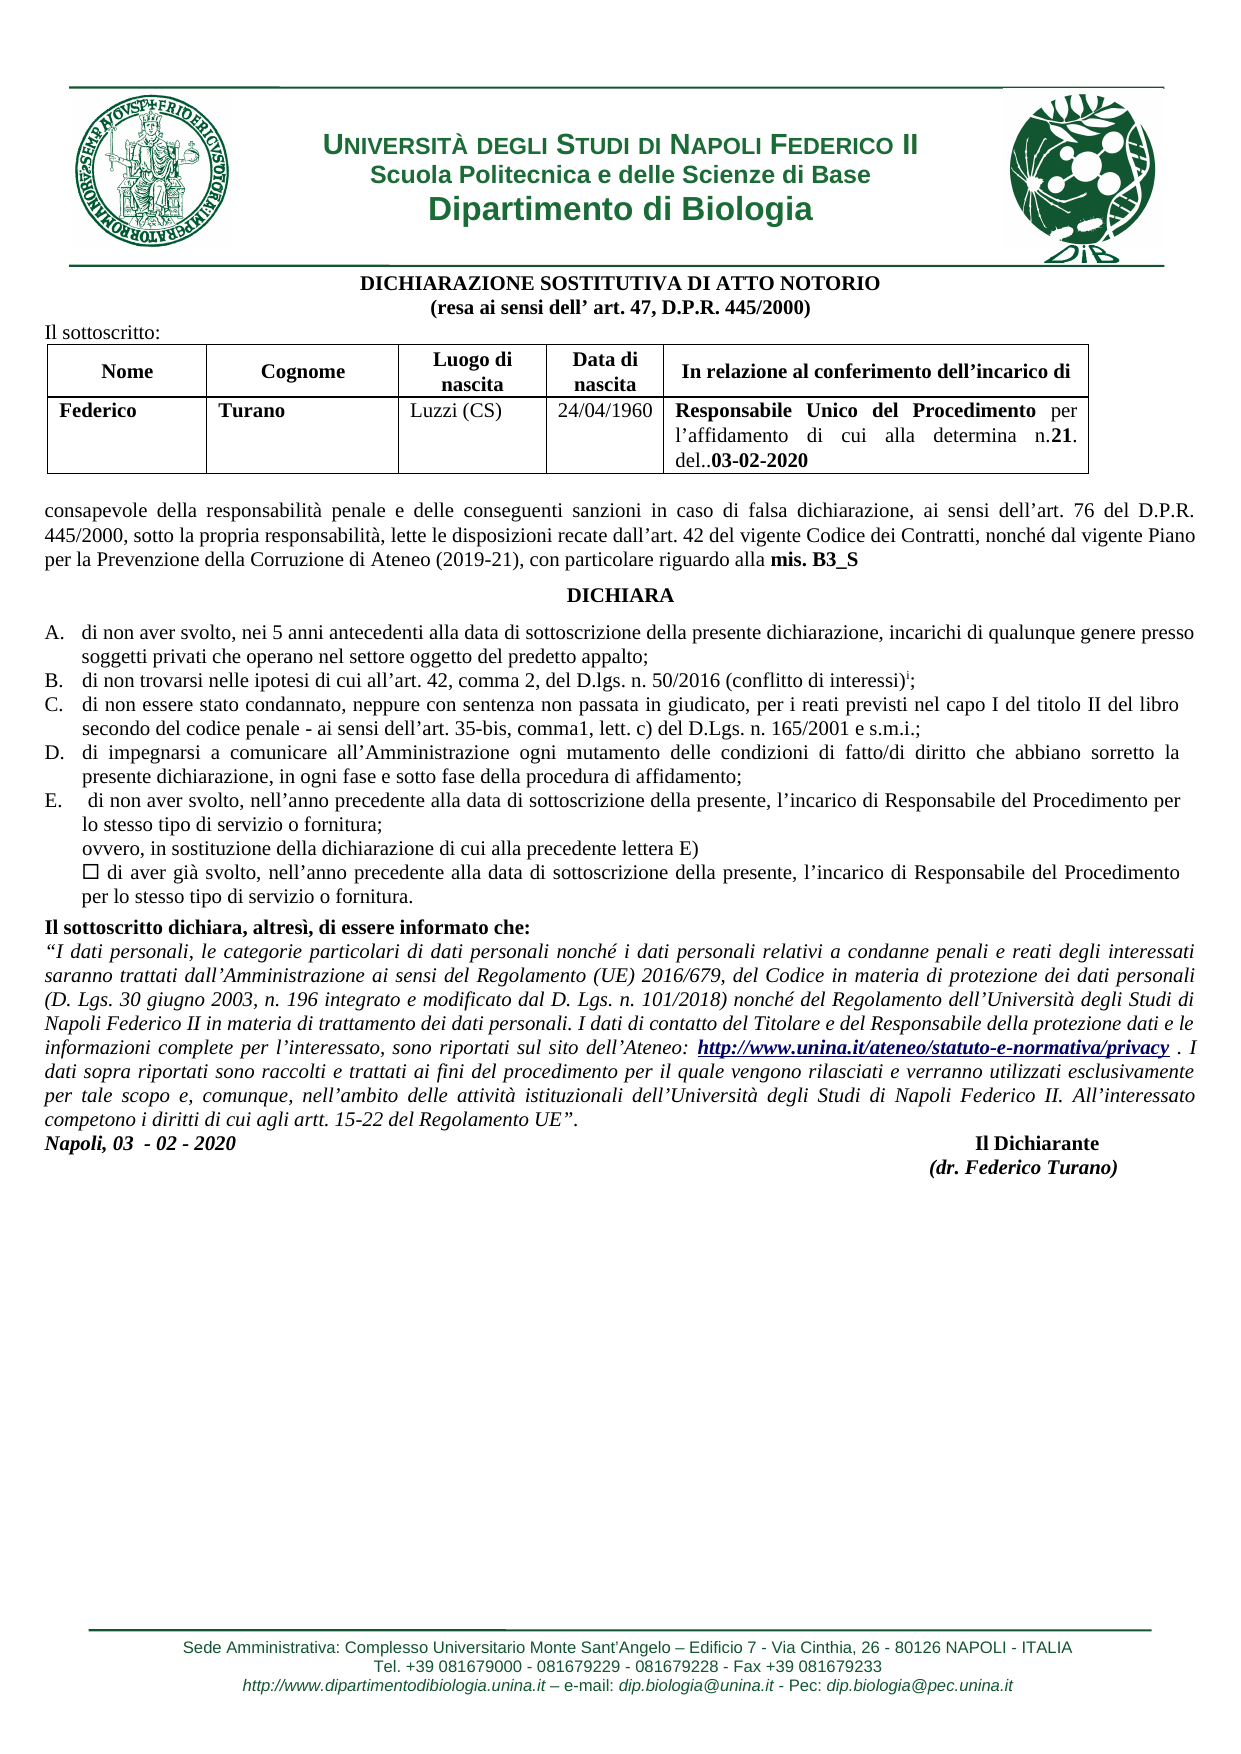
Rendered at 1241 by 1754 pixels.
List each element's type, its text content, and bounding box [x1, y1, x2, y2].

table_header Luogo di nascita [399, 345, 546, 396]
text DICHIARA [44, 583, 1197, 607]
text di aver già svolto, nell’anno precedente alla data di sottoscrizione della presente, l’incarico di Responsabile del Procedimento per lo stesso tipo di servizio o fornitura. [81, 860, 1182, 908]
picture [71, 90, 232, 249]
list di non essere stato condannato, neppure con sentenza non passata in giudicato, per i reati previsti nel capo I del titolo II del libro secondo del codice penale - ai sensi dell’art. 35-bis, comma1, lett. c) del D.Lgs. n. 165/2001 e s.m.i.; [44, 692, 1182, 740]
text DICHIARAZIONE SOSTITUTIVA DI ATTO NOTORIO [59, 271, 1182, 295]
table_header In relazione al conferimento dell’incarico di [664, 345, 1088, 396]
table_cell Turano [207, 398, 398, 472]
picture [1003, 88, 1164, 263]
table_header Cognome [207, 345, 398, 396]
table_cell Responsabile Unico del Procedimento per l’affidamento di cui alla determina n.21. del..03-02-2020 [664, 398, 1088, 472]
list di non trovarsi nelle ipotesi di cui all’art. 42, comma 2, del D.lgs. n. 50/2016 (conflitto di interessi); [44, 668, 1182, 692]
table_header Nome [48, 345, 206, 396]
list di impegnarsi a comunicare all’Amministrazione ogni mutamento delle condizioni di fatto/di diritto che abbiano sorretto la presente dichiarazione, in ogni fase e sotto fase della procedura di affidamento; [44, 740, 1182, 788]
text “I dati personali, le categorie particolari di dati personali nonché i dati personali relativi a condanne penali e reati degli interessati saranno trattati dall’Amministrazione ai sensi del Regolamento (UE) 2016/679, del Codice in materia di protezione dei dati personali (D. Lgs. 30 giugno 2003, n. 196 integrato e modificato dal D. Lgs. n. 101/2018) nonché del Regolamento dell’Università degli Studi di Napoli Federico II in materia di trattamento dei dati personali. I dati di contatto del Titolare e del Responsabile della protezione dati e le informazioni complete per l’interessato, sono riportati sul sito dell’Ateneo: http://www.unina.it/ateneo/statuto-e-normativa/privacy . I dati sopra riportati sono raccolti e trattati ai fini del procedimento per il quale vengono rilasciati e verranno utilizzati esclusivamente per tale scopo e, comunque, nell’ambito delle attività istituzionali dell’Università degli Studi di Napoli Federico II. All’interessato competono i diritti di cui agli artt. 15-22 del Regolamento UE”. [44, 939, 1197, 1131]
table_header Data di nascita [547, 345, 663, 396]
text ovvero, in sostituzione della dichiarazione di cui alla precedente lettera E) [82, 836, 1182, 860]
table_cell Luzzi (CS) [399, 398, 546, 472]
text (resa ai sensi dell’ art. 47, D.P.R. 445/2000) [59, 295, 1182, 319]
text (dr. Federico Turano) [44, 1155, 1197, 1179]
text Napoli, 03 - 02 - 2020 Il Dichiarante [44, 1131, 1197, 1155]
text Il sottoscritto dichiara, altresì, di essere informato che: [44, 915, 1197, 939]
table_cell 24/04/1960 [547, 398, 663, 472]
list di non aver svolto, nell’anno precedente alla data di sottoscrizione della presente, l’incarico di Responsabile del Procedimento per lo stesso tipo di servizio o fornitura; [44, 788, 1182, 836]
list di non aver svolto, nei 5 anni antecedenti alla data di sottoscrizione della presente dichiarazione, incarichi di qualunque genere presso soggetti privati che operano nel settore oggetto del predetto appalto; [44, 620, 1197, 668]
text consapevole della responsabilità penale e delle conseguenti sanzioni in caso di falsa dichiarazione, ai sensi dell’art. 76 del D.P.R. 445/2000, sotto la propria responsabilità, lette le disposizioni recate dall’art. 42 del vigente Codice dei Contratti, nonché dal vigente Piano per la Prevenzione della Corruzione di Ateneo (2019-21), con particolare riguardo alla mis. B3_S [44, 498, 1197, 571]
table_cell Federico [48, 398, 206, 472]
text Il sottoscritto: [44, 319, 1182, 344]
